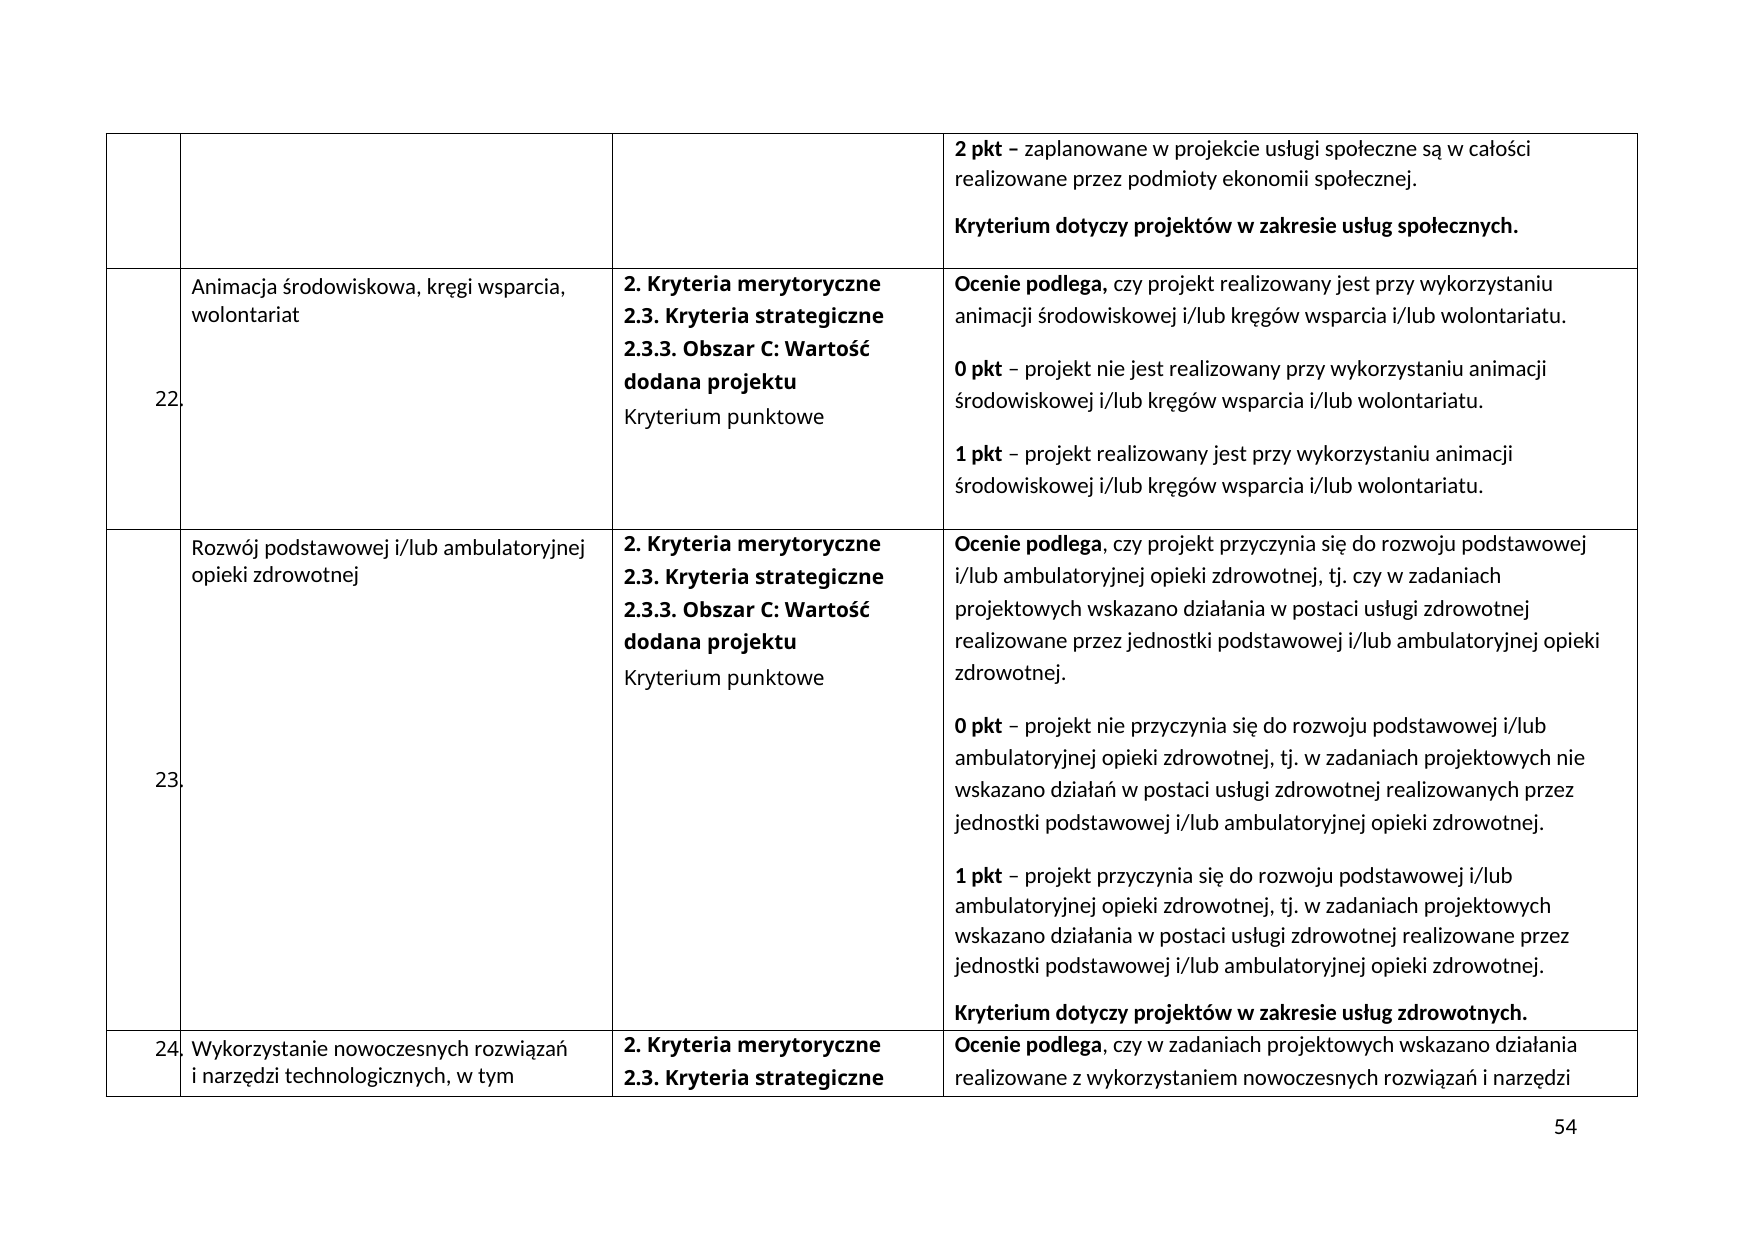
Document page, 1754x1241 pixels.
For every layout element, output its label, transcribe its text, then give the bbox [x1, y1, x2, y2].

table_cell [613, 1031, 943, 1096]
table_cell [107, 269, 180, 528]
table_cell [107, 134, 180, 268]
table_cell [181, 134, 612, 268]
table_cell Ocenie podlega, czy projekt realizowany jest przy wykorzystaniu animacji środowiskowej i/lub kręgów wsparcia i/lub wolontariatu. 0 pkt – projekt nie jest realizowany przy wykorzystaniu animacji środowiskowej i/lub kręgów wsparcia i/lub wolontariatu. 1 pkt – projekt realizowany jest przy wykorzystaniu animacji środowiskowej i/lub kręgów wsparcia i/lub wolontariatu. [944, 269, 1637, 528]
table_cell Rozwój podstawowej i/lub ambulatoryjnej opieki zdrowotnej [181, 530, 612, 1029]
table_cell 2. Kryteria merytoryczne 2.3. Kryteria strategiczne 2.3.3. Obszar C: Wartość dodana projektu Kryterium punktowe [613, 530, 943, 1029]
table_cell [944, 1031, 1637, 1096]
table_cell 2. Kryteria merytoryczne 2.3. Kryteria strategiczne 2.3.3. Obszar C: Wartość dodana projektu Kryterium punktowe [613, 269, 943, 528]
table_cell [944, 134, 1637, 268]
table_cell [107, 530, 180, 1029]
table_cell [613, 134, 943, 268]
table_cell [181, 1031, 612, 1096]
table_cell [107, 1031, 180, 1096]
table_cell Animacja środowiskowa, kręgi wsparcia, wolontariat [181, 269, 612, 528]
table_cell Ocenie podlega, czy projekt przyczynia się do rozwoju podstawowej i/lub ambulatoryjnej opieki zdrowotnej, tj. czy w zadaniach projektowych wskazano działania w postaci usługi zdrowotnej realizowane przez jednostki podstawowej i/lub ambulatoryjnej opieki zdrowotnej. 0 pkt – projekt nie przyczynia się do rozwoju podstawowej i/lub ambulatoryjnej opieki zdrowotnej, tj. w zadaniach projektowych nie wskazano działań w postaci usługi zdrowotnej realizowanych przez jednostki podstawowej i/lub ambulatoryjnej opieki zdrowotnej. 1 pkt – projekt przyczynia się do rozwoju podstawowej i/lub ambulatoryjnej opieki zdrowotnej, tj. w zadaniach projektowych wskazano działania w postaci usługi zdrowotnej realizowane przez jednostki podstawowej i/lub ambulatoryjnej opieki zdrowotnej. Kryterium dotyczy projektów w zakresie usług zdrowotnych. [944, 530, 1637, 1029]
